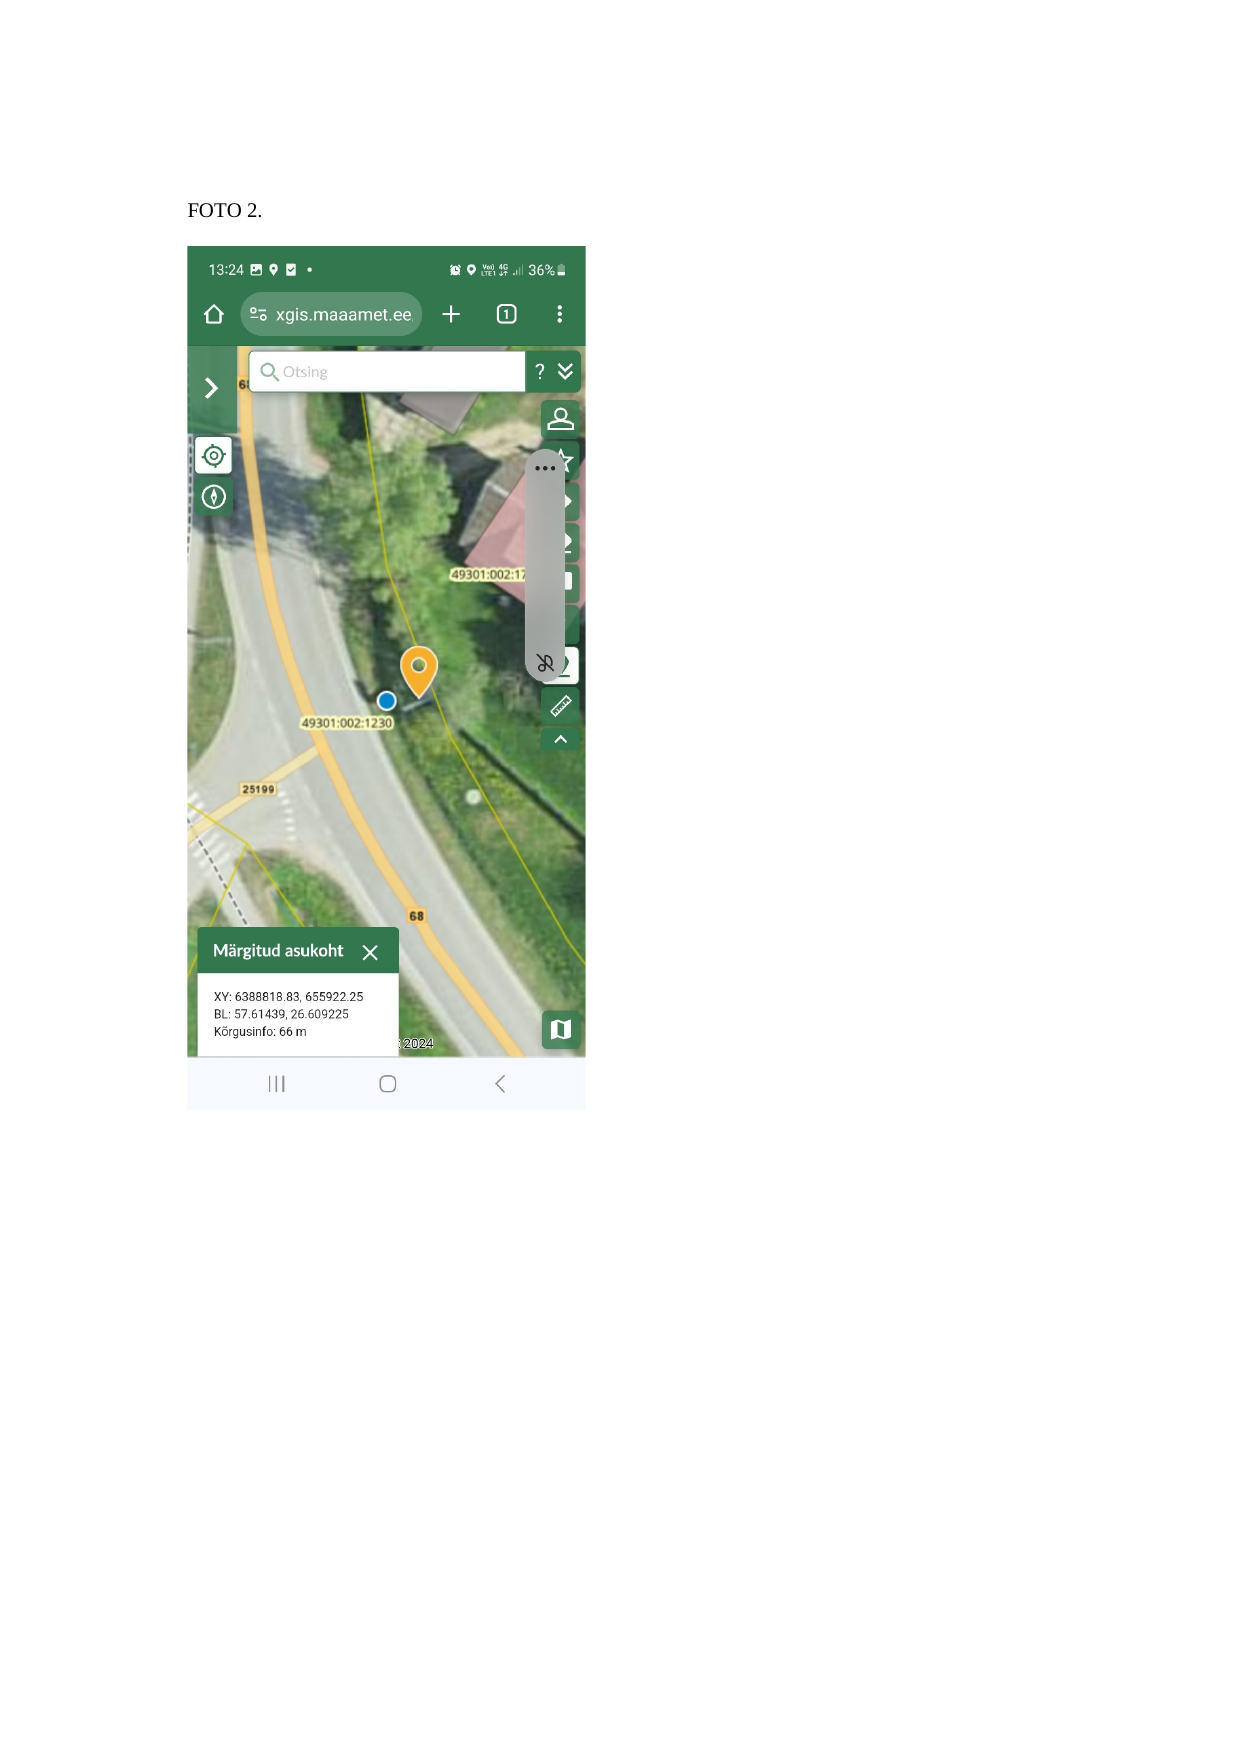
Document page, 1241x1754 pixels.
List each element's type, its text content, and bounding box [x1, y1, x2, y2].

text FOTO 2. [187, 198, 1137, 222]
picture [187, 246, 586, 1110]
